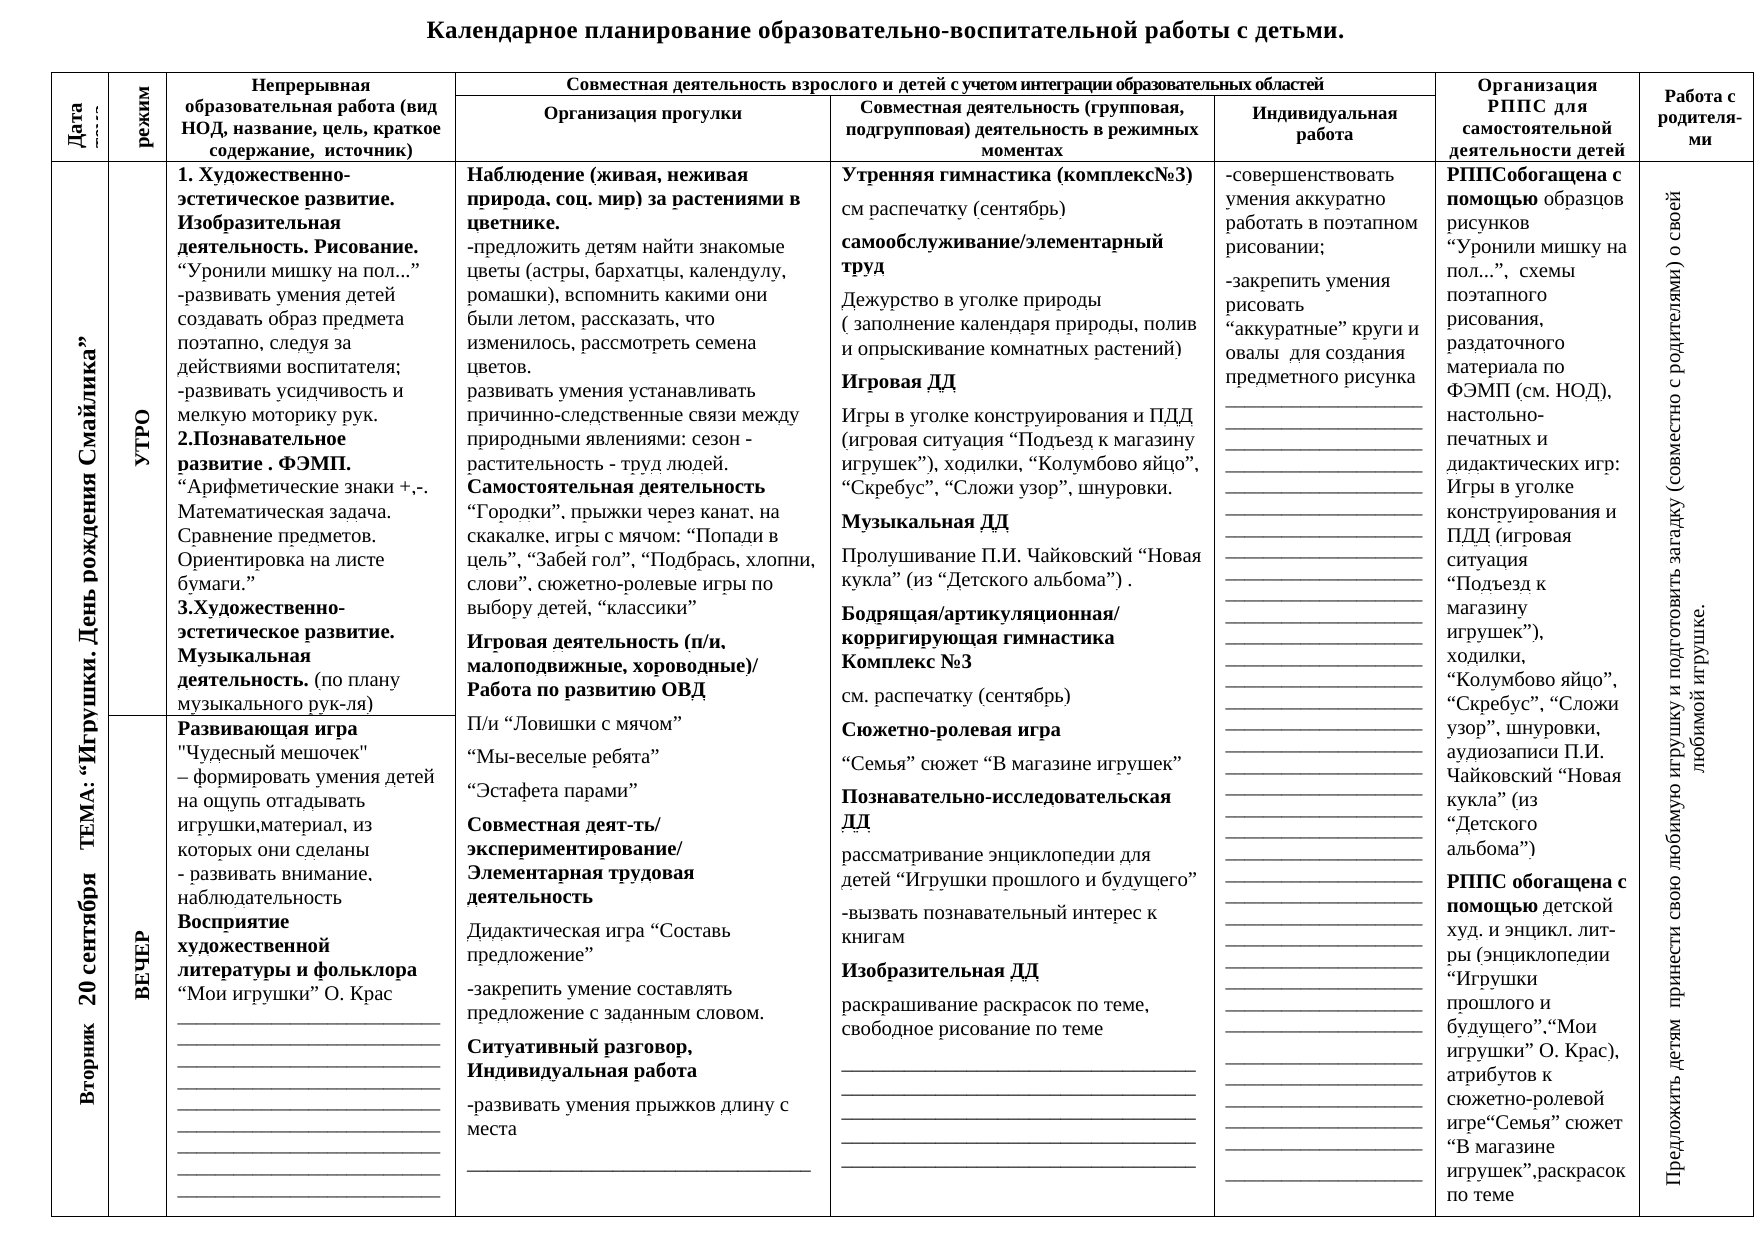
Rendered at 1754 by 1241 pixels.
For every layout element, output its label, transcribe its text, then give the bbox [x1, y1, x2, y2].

table_cell Совместная деятельность (групповая, подгрупповая) деятельность в режимных моментах [831, 96, 1214, 161]
text Календарное планирование образовательно-воспитательной работы с детьми. [44, 15, 1728, 43]
table_cell Утренняя гимнастика (комплекс№3) см распечатку (сентябрь) самообслуживание/элементарный труд Дежурство в уголке природы ( заполнение календаря природы, полив и опрыскивание комнатных растений) Игровая ДД Игры в уголке конструирования и ПДД (игровая ситуация “Подъезд к магазину игрушек”), ходилки, “Колумбово яйцо”, “Скребус”, “Сложи узор”, шнуровки. Музыкальная ДД Пролушивание П.И. Чайковский “Новая кукла” (из “Детского альбома”) . Бодрящая/артикуляционная/ корригирующая гимнастика Комплекс №3 см. распечатку (сентябрь) Сюжетно-ролевая игра “Семья” сюжет “В магазине игрушек” Познавательно-исследовательская ДД рассматривание энциклопедии для детей “Игрушки прошлого и будущего” -вызвать познавательный интерес к книгам Изобразительная ДД раскрашивание раскрасок по теме, свободное рисование по теме __________________________________________________________________________________________________________________________________________________________________________ [831, 162, 1214, 1216]
table_header Организация РППС для самостоятельной деятельности детей [1436, 73, 1639, 161]
table_header режим [109, 73, 166, 161]
table_header Работа с родителя- ми [1640, 73, 1753, 161]
table_header Дата тема [52, 73, 108, 161]
table_cell Индивидуальная работа [1215, 96, 1435, 161]
table_cell Предложить детям принести свою любимую игрушку и подготовить загадку (совместно с родителями) о своей любимой игрушке. [1640, 162, 1753, 1216]
table_cell Организация прогулки [456, 96, 830, 161]
table_cell Наблюдение (живая, неживая природа, соц. мир) за растениями в цветнике. -предложить детям найти знакомые цветы (астры, бархатцы, календулу, ромашки), вспомнить какими они были летом, рассказать, что изменилось, рассмотреть семена цветов. развивать умения устанавливать причинно-следственные связи между природными явлениями: сезон - растительность - труд людей. Самостоятельная деятельность “Городки”, прыжки через канат, на скакалке, игры с мячом: “Попади в цель”, “Забей гол”, “Подбрась, хлопни, слови”, сюжетно-ролевые игры по выбору детей, “классики” Игровая деятельность (п/и, малоподвижные, хороводные)/ Работа по развитию ОВД П/и “Ловишки с мячом” “Мы-веселые ребята” “Эстафета парами” Совместная деят-ть/ экспериментирование/ Элементарная трудовая деятельность Дидактическая игра “Составь предложение” -закрепить умение составлять предложение с заданным словом. Ситуативный разговор, Индивидуальная работа -развивать умения прыжков длину с места _________________________________ [456, 162, 830, 1216]
table_cell 1. Художественно- эстетическое развитие. Изобразительная деятельность. Рисование. “Уронили мишку на пол...” -развивать умения детей создавать образ предмета поэтапно, следуя за действиями воспитателя; -развивать усидчивость и мелкую моторику рук. 2.Познавательное развитие . ФЭМП. “Арифметические знаки +,-. Математическая задача. Сравнение предметов. Ориентировка на листе бумаги.” 3.Художественно- эстетическое развитие. Музыкальная деятельность. (по плану музыкального рук-ля) [167, 162, 455, 715]
table_header Непрерывная образовательная работа (вид НОД, название, цель, краткое содержание, источник) [167, 73, 455, 161]
table_header Совместная деятельность взрослого и детей с учетом интеграции образовательных областей [456, 73, 1435, 95]
table_cell ВЕЧЕР [109, 716, 166, 1216]
table_cell Развивающая игра "Чудесный мешочек" – формировать умения детей на ощупь отгадывать игрушки,материал, из которых они сделаны - развивать внимание, наблюдательность Восприятие художественной литературы и фольклора “Мои игрушки” О. Крас ____________________________________________________________________________________________________________________________________________________________________________________________________________________________________________________________ [167, 716, 455, 1216]
table_cell УТРО [109, 162, 166, 715]
table_cell -совершенствовать умения аккуратно работать в поэтапном рисовании; -закрепить умения рисовать “аккуратные” круги и овалы для создания предметного рисунка ______________________________________________________________________________________________________________________________________________________________________________________________________________________________________________________________________________________________________________________________________________________________________________________________________________________________________________________________________________________________________________________________________________________________________________________________________________________________________________________ _________________________________________________________________________________________________________ _____________________ [1215, 162, 1435, 1216]
table_cell РППСобогащена с помощью образцов рисунков “Уронили мишку на пол...”, схемы поэтапного рисования, раздаточного материала по ФЭМП (см. НОД), настольно- печатных и дидактических игр: Игры в уголке конструирования и ПДД (игровая ситуация “Подъезд к магазину игрушек”), ходилки, “Колумбово яйцо”, “Скребус”, “Сложи узор”, шнуровки, аудиозаписи П.И. Чайковский “Новая кукла” (из “Детского альбома”) РППС обогащена с помощью детской худ. и энцикл. лит-ры (энциклопедии “Игрушки прошлого и будущего”,“Мои игрушки” О. Крас), атрибутов к сюжетно-ролевой игре“Семья” сюжет “В магазине игрушек”,раскрасок по теме [1436, 162, 1639, 1216]
table_cell Вторник 20 сентября ТЕМА: “Игрушки. День рождения Смайлика” [52, 162, 108, 1216]
